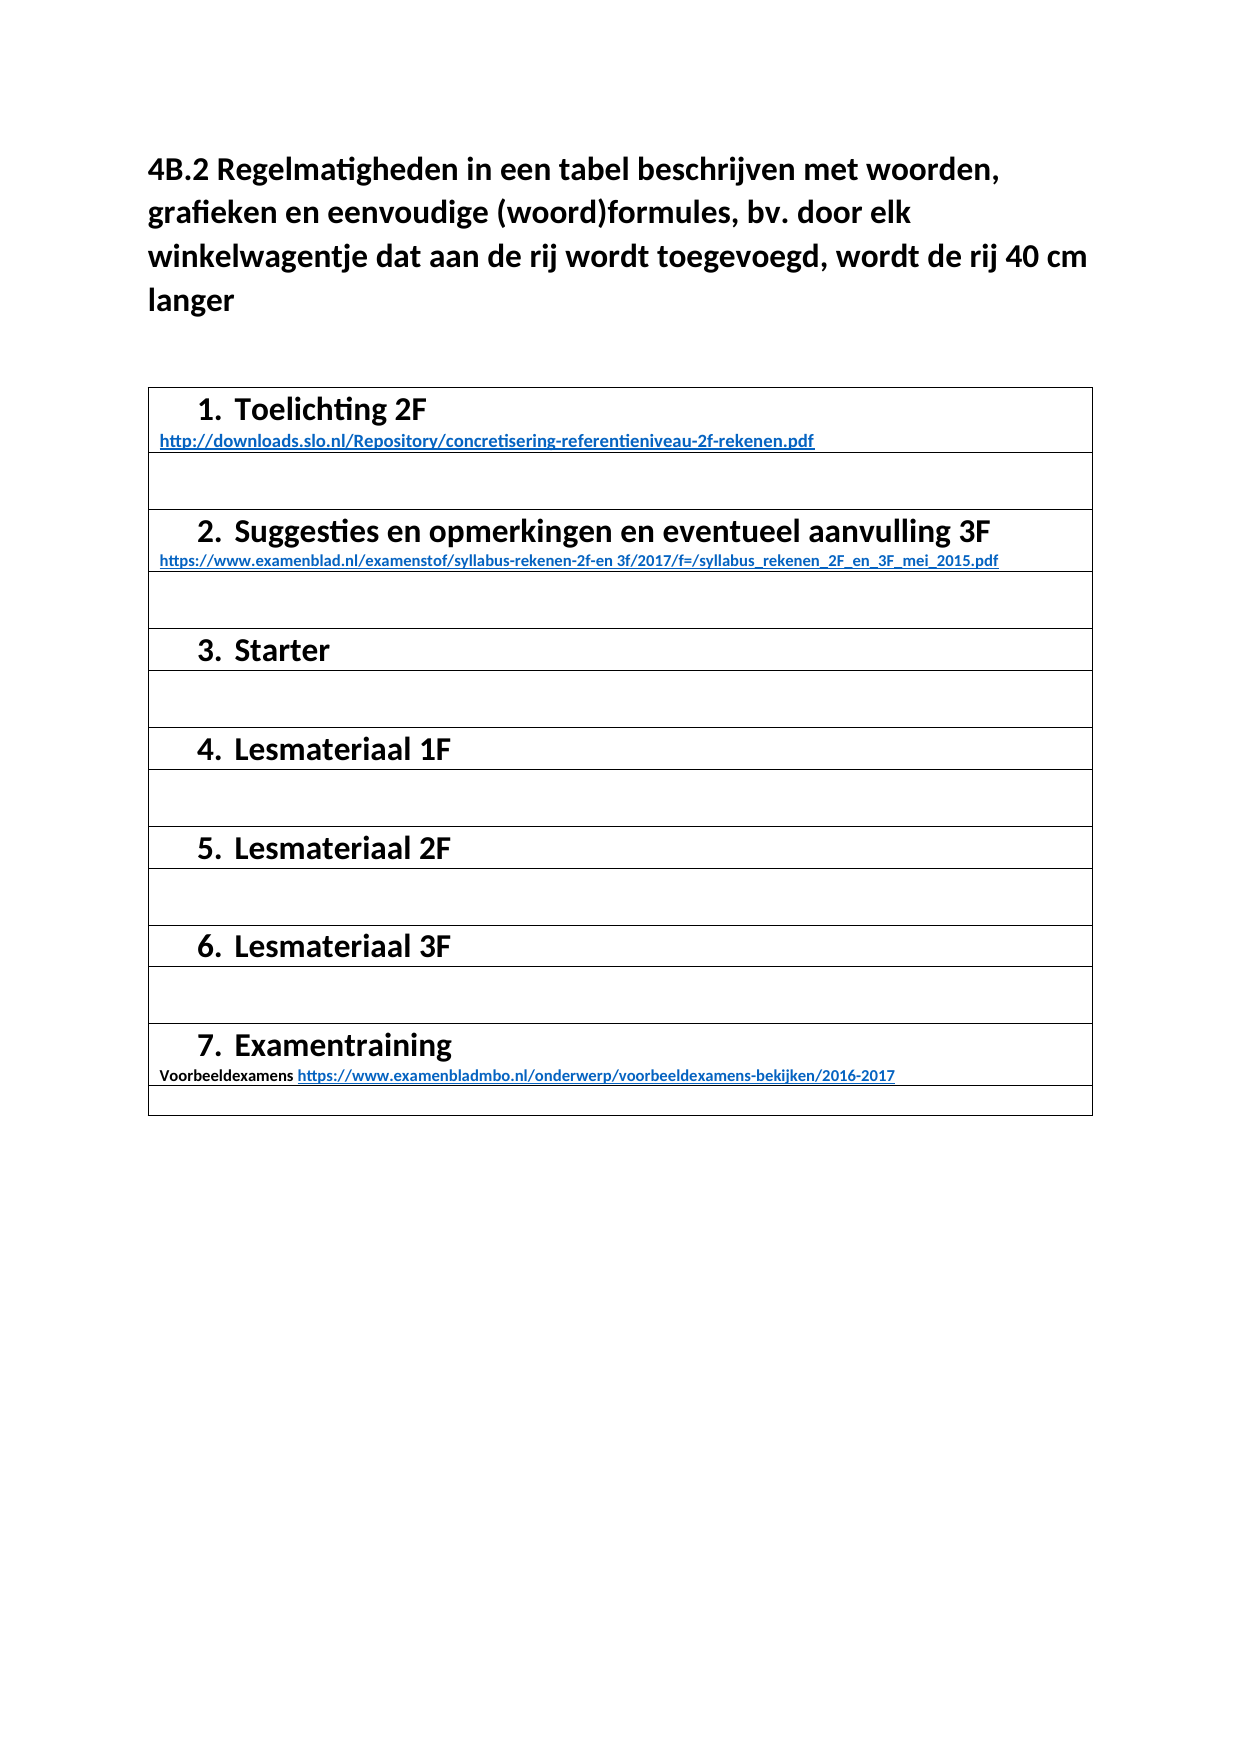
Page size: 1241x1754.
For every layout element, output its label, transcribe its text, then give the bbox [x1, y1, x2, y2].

table_cell [149, 770, 1092, 826]
table_cell Suggesties en opmerkingen en eventueel aanvulling 3F https://www.examenblad.nl/examenstof/syllabus-rekenen-2f-en 3f/2017/f=/syllabus_rekenen_2F_en_3F_mei_2015.pdf [149, 510, 1092, 571]
table_cell [149, 572, 1092, 628]
table_cell [149, 869, 1092, 924]
table_cell [149, 453, 1092, 509]
table_cell Lesmateriaal 3F [149, 926, 1092, 966]
text 4B.2 Regelmatigheden in een tabel beschrijven met woorden, grafieken en eenvoudige (woord)formules, bv. door elk winkelwagentje dat aan de rij wordt toegevoegd, wordt de rij 40 cm langer [148, 148, 1093, 320]
table_cell Examentraining Voorbeeldexamens https://www.examenbladmbo.nl/onderwerp/voorbeeldexamens-bekijken/2016-2017 [149, 1024, 1092, 1085]
table_cell [149, 671, 1092, 727]
table_cell [149, 967, 1092, 1023]
table_cell Starter [149, 629, 1092, 670]
table_cell Lesmateriaal 1F [149, 728, 1092, 768]
table_header Toelichting 2F http://downloads.slo.nl/Repository/concretisering-referentieniveau-2f-rekenen.pdf [149, 388, 1092, 452]
table_cell Lesmateriaal 2F [149, 827, 1092, 867]
table_cell [149, 1086, 1092, 1114]
